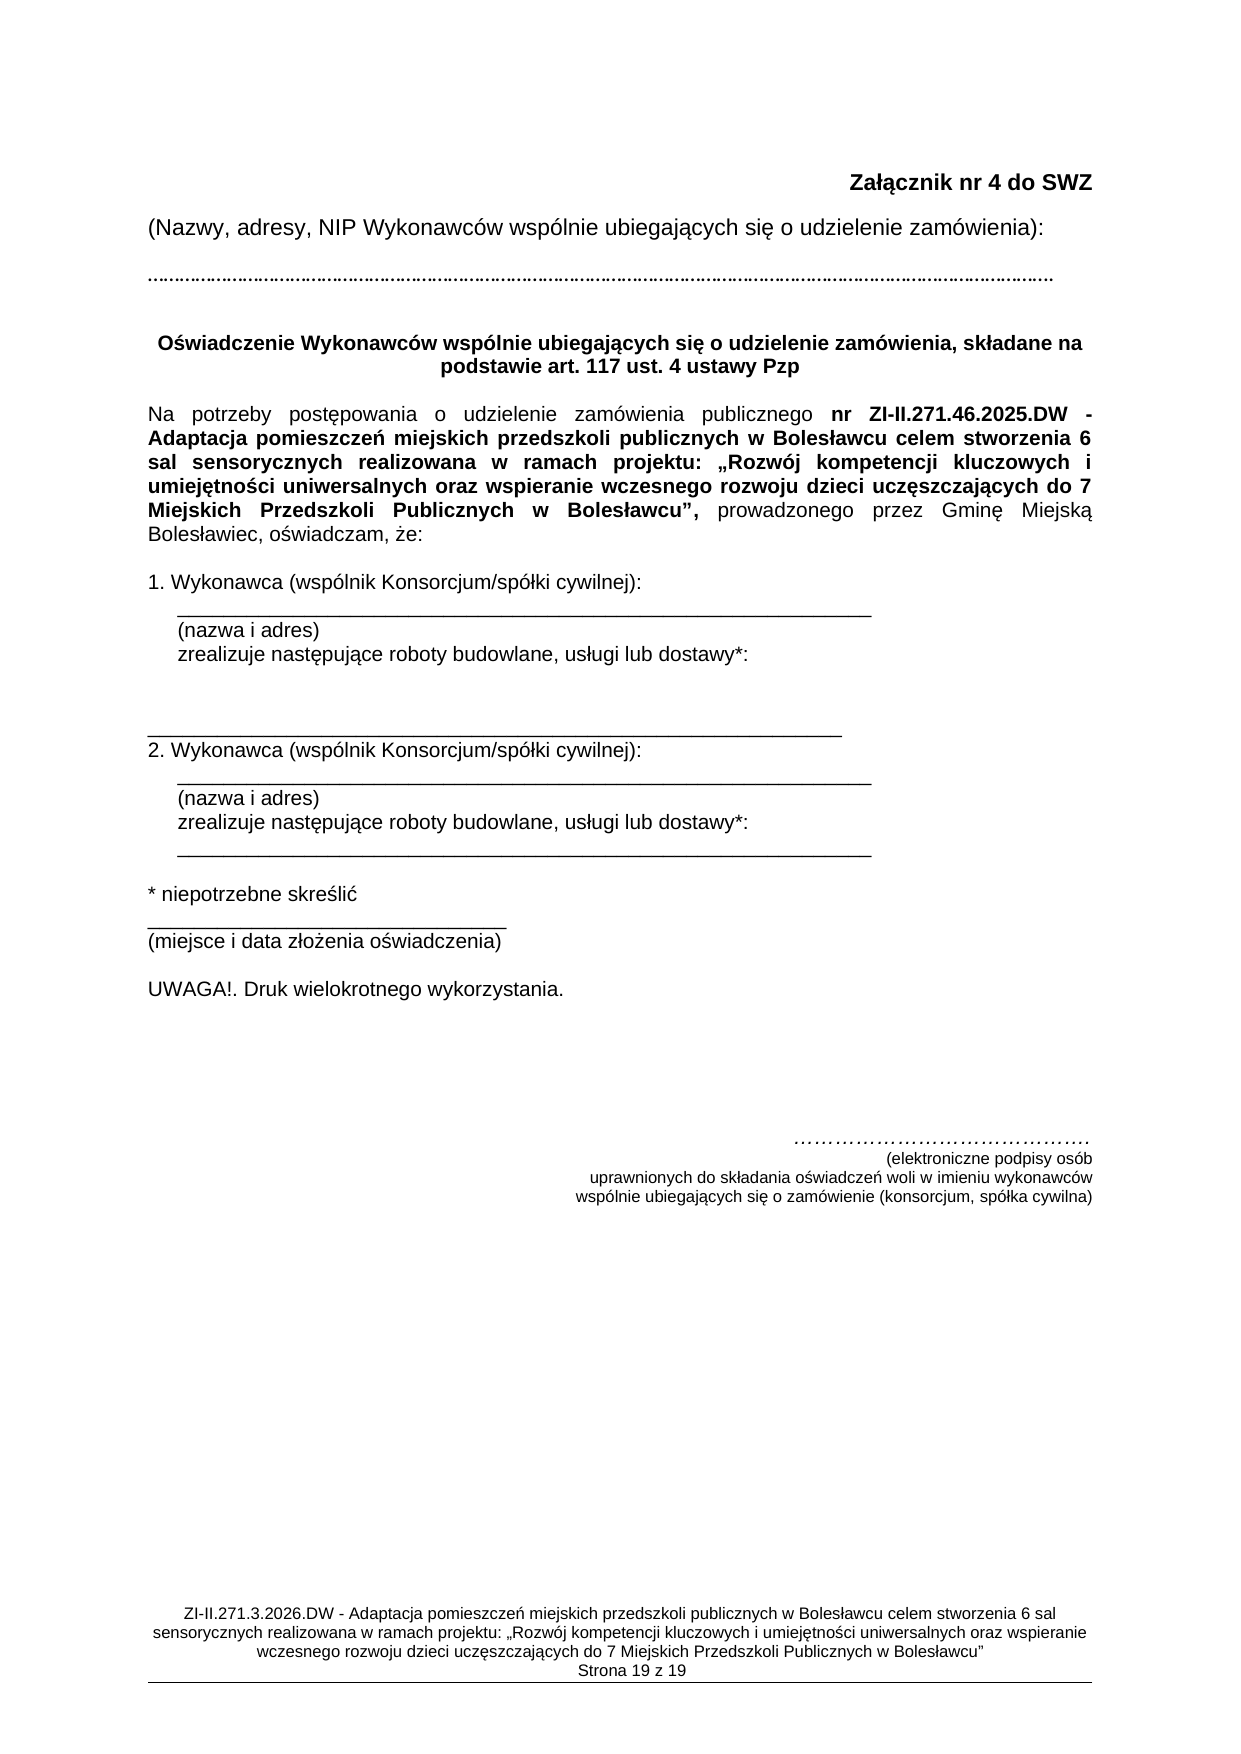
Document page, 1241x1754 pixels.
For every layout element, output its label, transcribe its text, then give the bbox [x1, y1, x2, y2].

text * niepotrzebne skreślić [148, 881, 1092, 905]
text Załącznik nr 4 do SWZ [148, 169, 1092, 196]
text ………………………………………………………………………………………………………………………………………………………. [148, 259, 1092, 287]
text (Nazwy, adresy, NIP Wykonawców wspólnie ubiegających się o udzielenie zamówienia): [148, 214, 1092, 241]
text uprawnionych do składania oświadczeń woli w imieniu wykonawców [148, 1168, 1092, 1187]
text ____________________________________________________________ [148, 714, 1092, 738]
text _______________________________ (miejsce i data złożenia oświadczenia) [148, 905, 1092, 953]
text UWAGA!. Druk wielokrotnego wykorzystania. [148, 953, 1092, 1001]
text Oświadczenie Wykonawców wspólnie ubiegających się o udzielenie zamówienia, składane na podstawie art. 117 ust. 4 ustawy Pzp [148, 306, 1092, 378]
text 2. Wykonawca (wspólnik Konsorcjum/spółki cywilnej): ____________________________________________________________ (nazwa i adres) zrealizuje następujące roboty budowlane, usługi lub dostawy*: ____________________________________________________________ [148, 738, 1092, 857]
text 1. Wykonawca (wspólnik Konsorcjum/spółki cywilnej): ____________________________________________________________ (nazwa i adres) zrealizuje następujące roboty budowlane, usługi lub dostawy*: [148, 570, 1092, 666]
text (elektroniczne podpisy osób [148, 1149, 1092, 1168]
text Na potrzeby postępowania o udzielenie zamówienia publicznego nr ZI-II.271.46.2025.DW - Adaptacja pomieszczeń miejskich przedszkoli publicznych w Bolesławcu celem stworzenia 6 sal sensorycznych realizowana w ramach projektu: „Rozwój kompetencji kluczowych i umiejętności uniwersalnych oraz wspieranie wczesnego rozwoju dzieci uczęszczających do 7 Miejskich Przedszkoli Publicznych w Bolesławcu”, prowadzonego przez Gminę Miejską Bolesławiec, oświadczam, że: [148, 402, 1092, 546]
text wspólnie ubiegających się o zamówienie (konsorcjum, spółka cywilna) [148, 1187, 1092, 1206]
text ……………………………………. [148, 1125, 1092, 1149]
